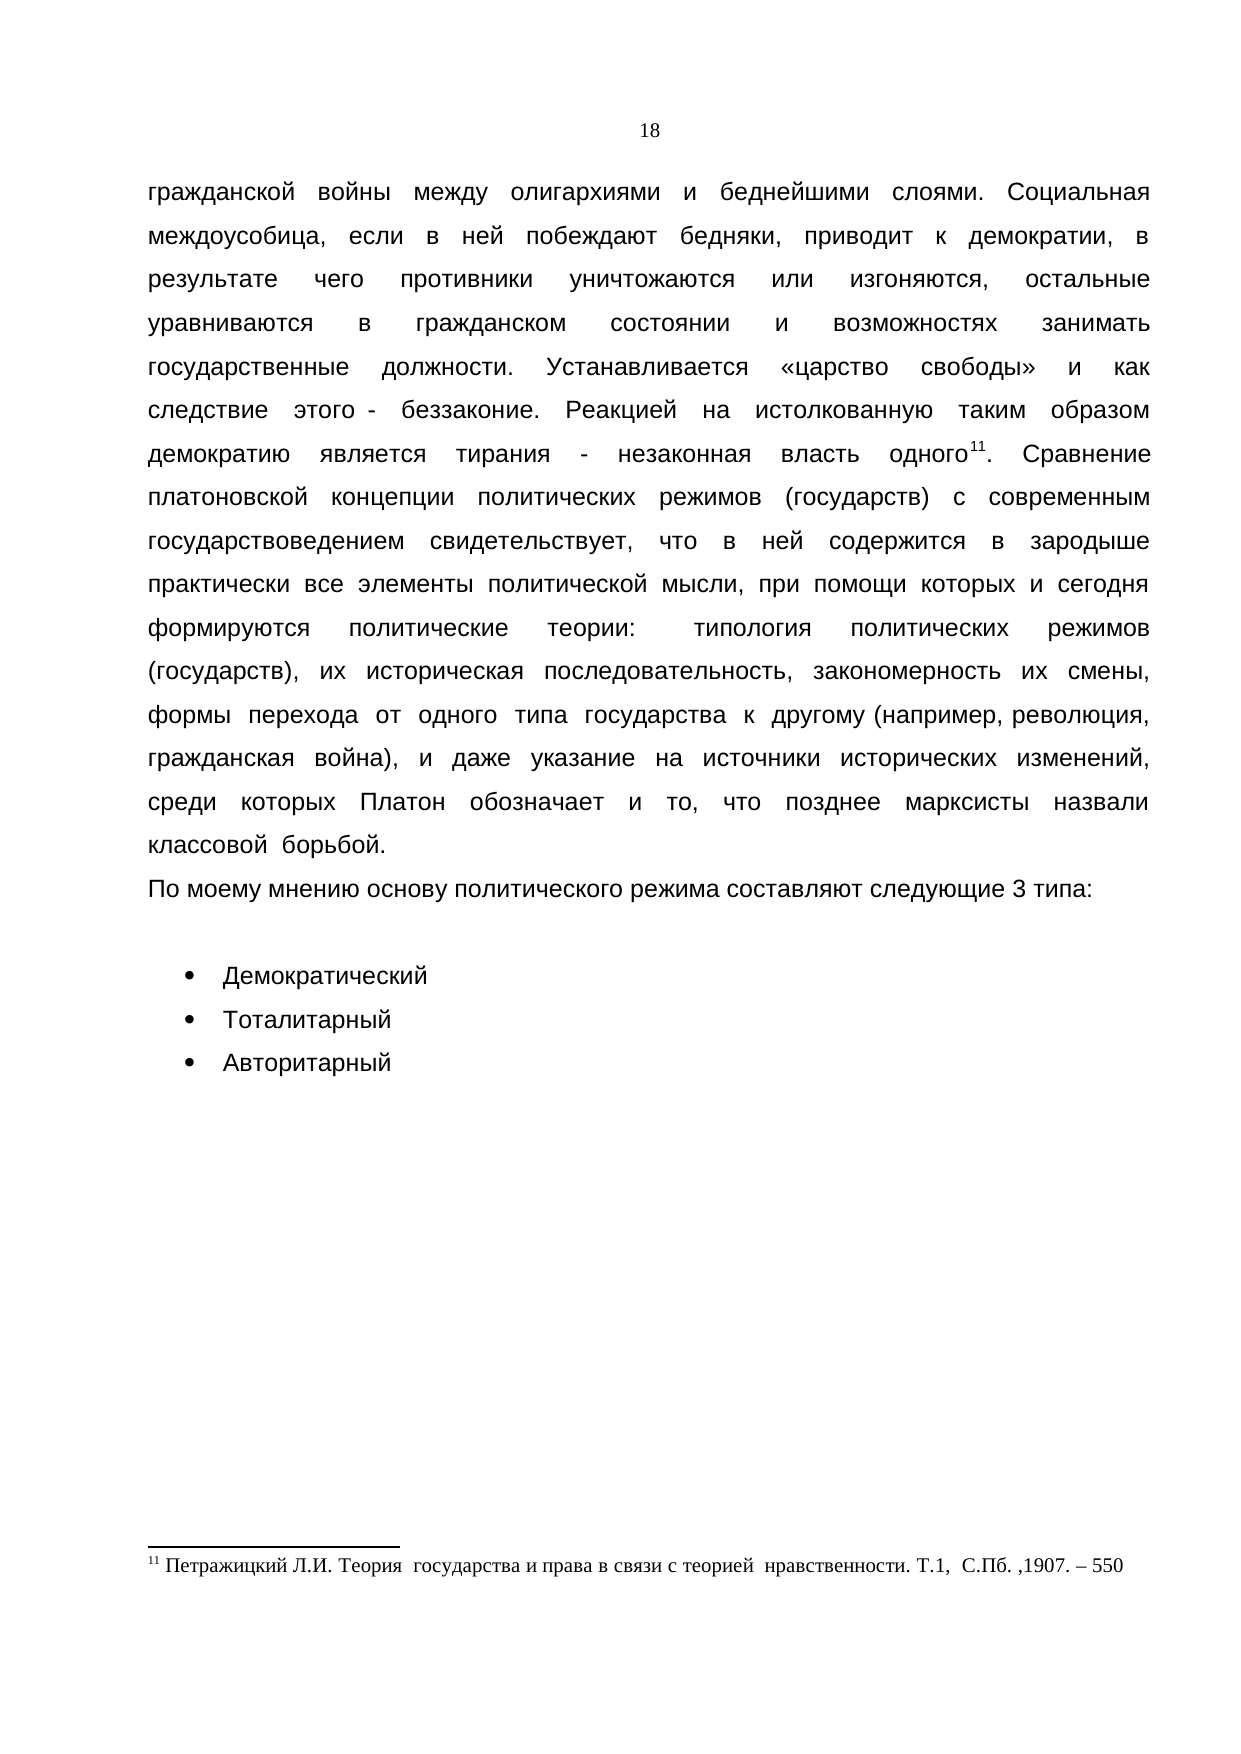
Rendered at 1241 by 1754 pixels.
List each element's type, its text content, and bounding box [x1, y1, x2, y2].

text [148, 177, 1152, 859]
text По моему мнению основу политического режима составляют следующие 3 типа: [148, 874, 1152, 903]
list Авторитарный [185, 1048, 1152, 1077]
list Тоталитарный [185, 1004, 1152, 1033]
list Демократический [185, 961, 1152, 990]
